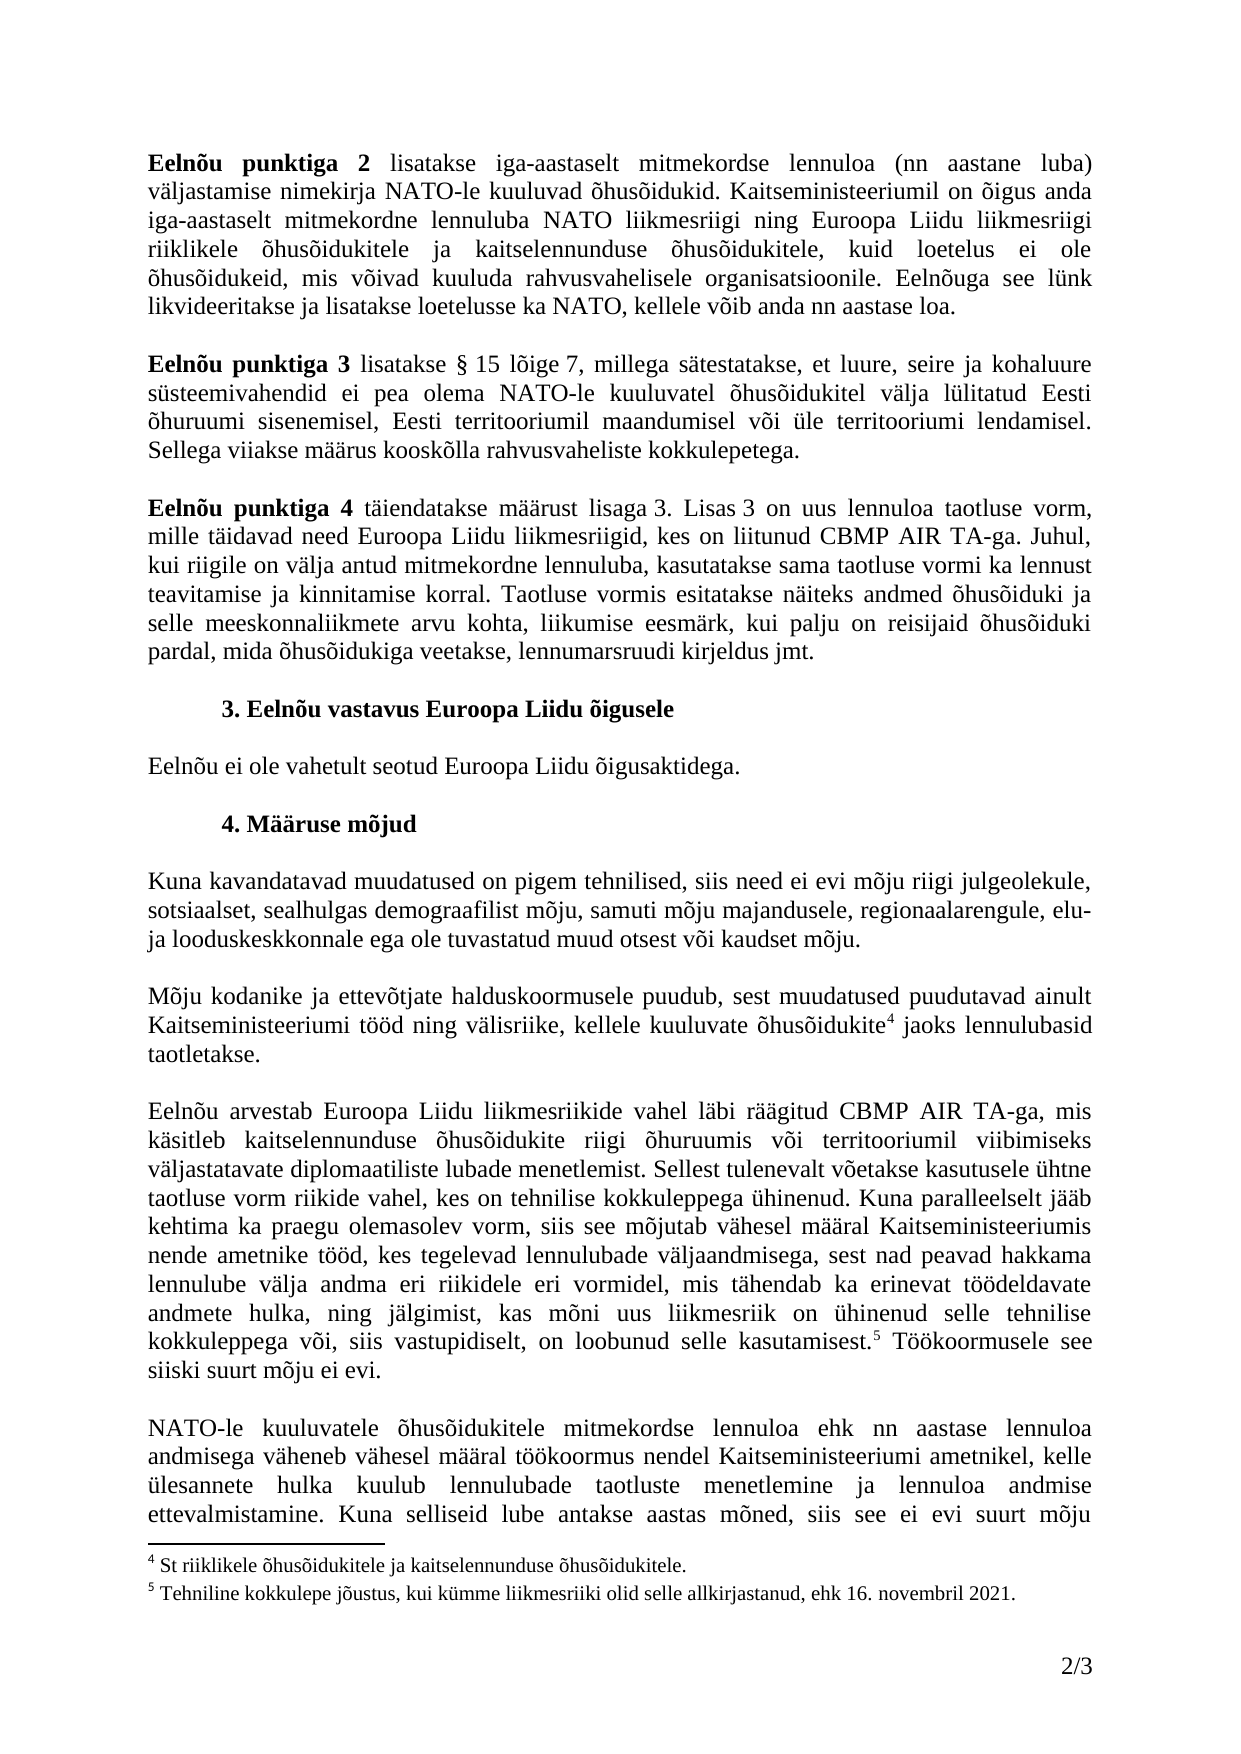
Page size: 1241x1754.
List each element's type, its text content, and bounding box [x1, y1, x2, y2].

text Eelnõu ei ole vahetult seotud Euroopa Liidu õigusaktidega. [148, 751, 1093, 780]
text Eelnõu punktiga 3 lisatakse § 15 lõige 7, millega sätestatakse, et luure, seire ja kohaluure süsteemivahendid ei pea olema NATO-le kuuluvatel õhusõidukitel välja lülitatud Eesti õhuruumi sisenemisel, Eesti territooriumil maandumisel või üle territooriumi lendamisel. Sellega viiakse määrus kooskõlla rahvusvaheliste kokkulepetega. [148, 349, 1093, 464]
text Eelnõu arvestab Euroopa Liidu liikmesriikide vahel läbi räägitud CBMP AIR TA-ga, mis käsitleb kaitselennunduse õhusõidukite riigi õhuruumis või territooriumil viibimiseks väljastatavate diplomaatiliste lubade menetlemist. Sellest tulenevalt võetakse kasutusele ühtne taotluse vorm riikide vahel, kes on tehnilise kokkuleppega ühinenud. Kuna paralleelselt jääb kehtima ka praegu olemasolev vorm, siis see mõjutab vähesel määral Kaitseministeeriumis nende ametnike tööd, kes tegelevad lennulubade väljaandmisega, sest nad peavad hakkama lennulube välja andma eri riikidele eri vormidel, mis tähendab ka erinevat töödeldavate andmete hulka, ning jälgimist, kas mõni uus liikmesriik on ühinenud selle tehnilise kokkuleppega või, siis vastupidiselt, on loobunud selle kasutamisest. Töökoormusele see siiski suurt mõju ei evi. [148, 1096, 1093, 1384]
text Eelnõu punktiga 4 täiendatakse määrust lisaga 3. Lisas 3 on uus lennuloa taotluse vorm, mille täidavad need Euroopa Liidu liikmesriigid, kes on liitunud CBMP AIR TA-ga. Juhul, kui riigile on välja antud mitmekordne lennuluba, kasutatakse sama taotluse vormi ka lennust teavitamise ja kinnitamise korral. Taotluse vormis esitatakse näiteks andmed õhusõiduki ja selle meeskonnaliikmete arvu kohta, liikumise eesmärk, kui palju on reisijaid õhusõiduki pardal, mida õhusõidukiga veetakse, lennumarsruudi kirjeldus jmt. [148, 493, 1093, 665]
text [148, 1413, 1093, 1528]
text Mõju kodanike ja ettevõtjate halduskoormusele puudub, sest muudatused puudutavad ainult Kaitseministeeriumi tööd ning välisriike, kellele kuuluvate õhusõidukite jaoks lennulubasid taotletakse. [148, 981, 1093, 1068]
text 4. Määruse mõjud [148, 809, 1093, 838]
text Kuna kavandatavad muudatused on pigem tehnilised, siis need ei evi mõju riigi julgeolekule, sotsiaalset, sealhulgas demograafilist mõju, samuti mõju majandusele, regionaalarengule, elu- ja looduskeskkonnale ega ole tuvastatud muud otsest või kaudset mõju. [148, 866, 1093, 953]
text Eelnõu punktiga 2 lisatakse iga-aastaselt mitmekordse lennuloa (nn aastane luba) väljastamise nimekirja NATO-le kuuluvad õhusõidukid. Kaitseministeeriumil on õigus anda iga-aastaselt mitmekordne lennuluba NATO liikmesriigi ning Euroopa Liidu liikmesriigi riiklikele õhusõidukitele ja kaitselennunduse õhusõidukitele, kuid loetelus ei ole õhusõidukeid, mis võivad kuuluda rahvusvahelisele organisatsioonile. Eelnõuga see lünk likvideeritakse ja lisatakse loetelusse ka NATO, kellele võib anda nn aastase loa. [148, 148, 1093, 320]
text 3. Eelnõu vastavus Euroopa Liidu õigusele [148, 694, 1093, 723]
